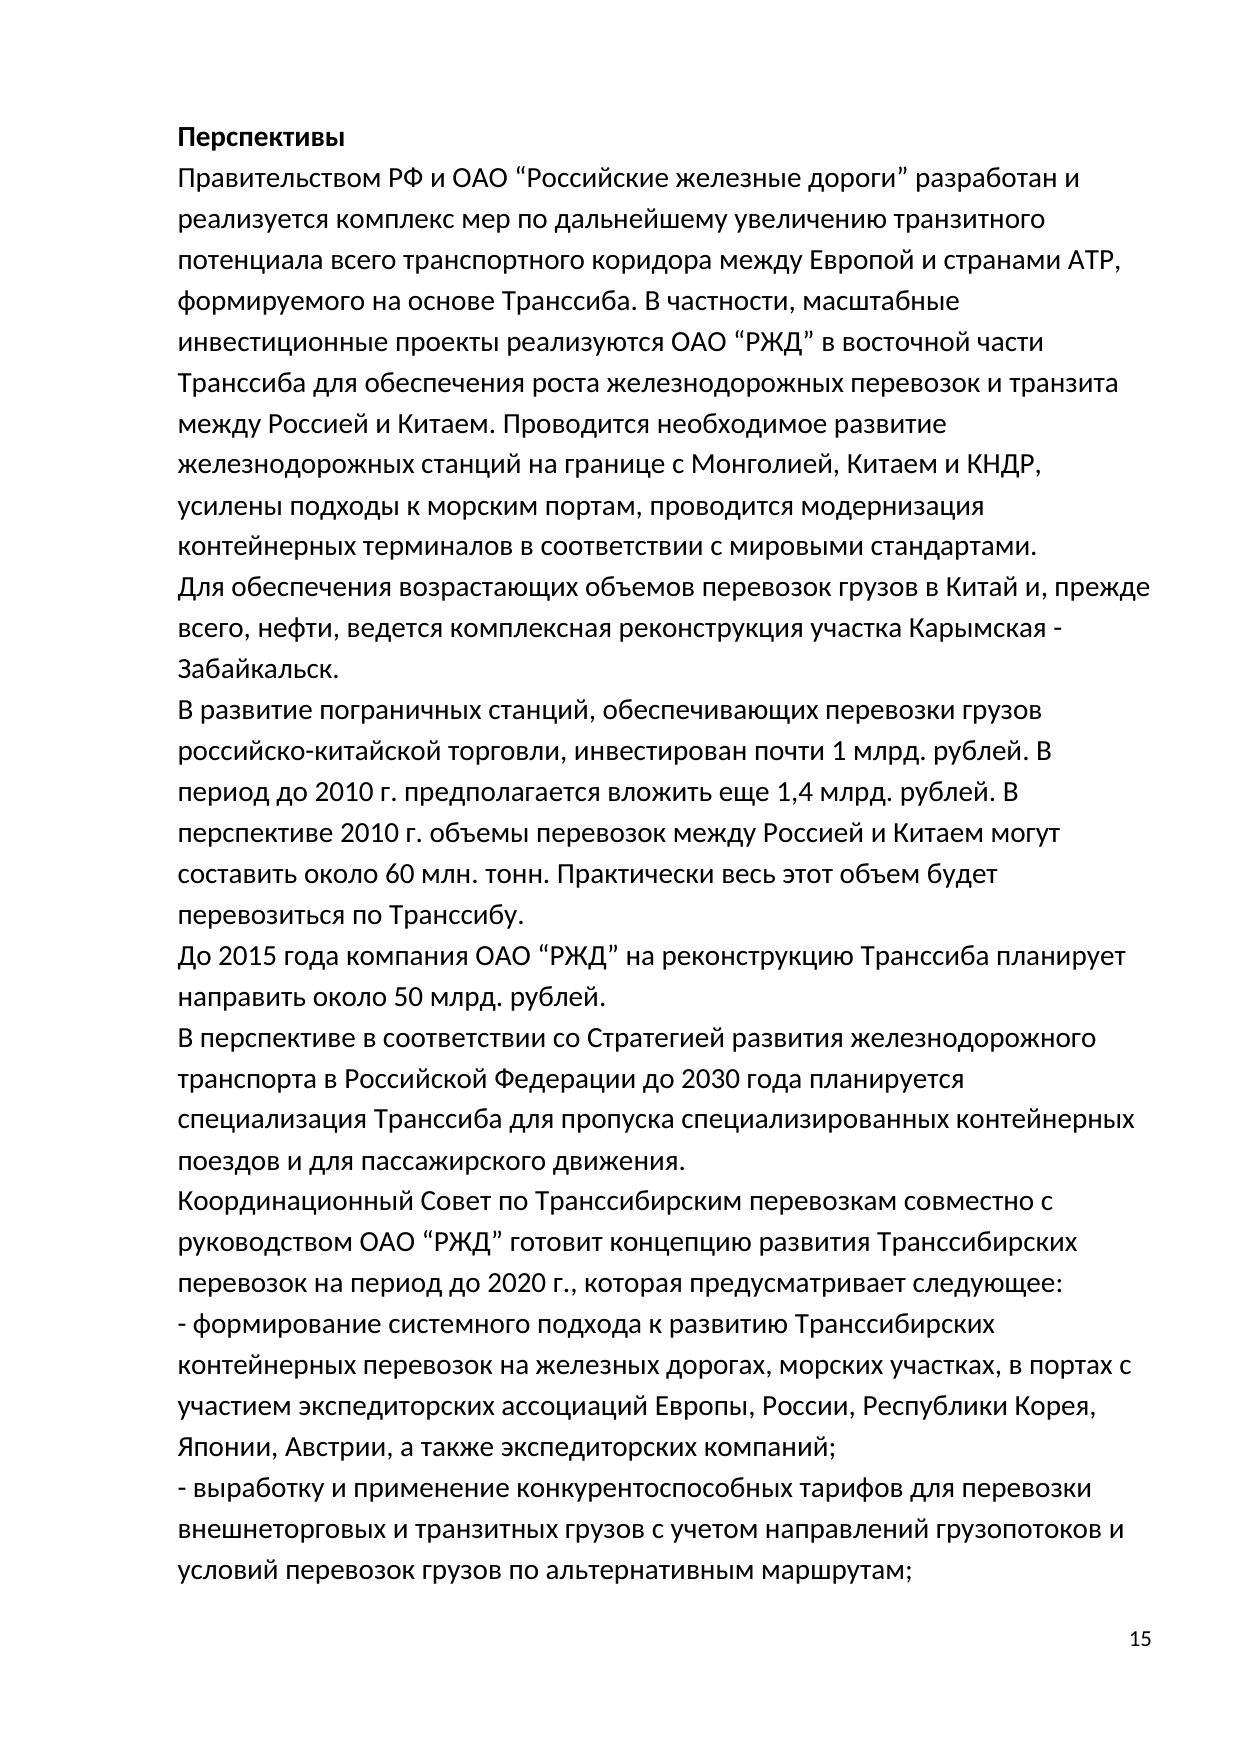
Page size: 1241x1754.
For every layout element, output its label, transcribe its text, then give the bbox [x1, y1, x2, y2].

text Правительством РФ и ОАО “Российские железные дороги” разработан и реализуется комплекс мер по дальнейшему увеличению транзитного потенциала всего транспортного коридора между Европой и странами АТР, формируемого на основе Транссиба. В частности, масштабные инвестиционные проекты реализуются ОАО “РЖД” в восточной части Транссиба для обеспечения роста железнодорожных перевозок и транзита между Россией и Китаем. Проводится необходимое развитие железнодорожных станций на границе с Монголией, Китаем и КНДР, усилены подходы к морским портам, проводится модернизация контейнерных терминалов в соответствии с мировыми стандартами. [177, 159, 1152, 563]
text Перспективы [177, 118, 1152, 154]
text До 2015 года компания ОАО “РЖД” на реконструкцию Транссиба планирует направить около 50 млрд. рублей. [177, 937, 1152, 1013]
text - выработку и применение конкурентоспособных тарифов для перевозки внешнеторговых и транзитных грузов с учетом направлений грузопотоков и условий перевозок грузов по альтернативным маршрутам; [177, 1469, 1152, 1587]
text В развитие пограничных станций, обеспечивающих перевозки грузов российско-китайской торговли, инвестирован почти 1 млрд. рублей. В период до 2010 г. предполагается вложить еще 1,4 млрд. рублей. В перспективе 2010 г. объемы перевозок между Россией и Китаем могут составить около 60 млн. тонн. Практически весь этот объем будет перевозиться по Транссибу. [177, 691, 1152, 932]
text Для обеспечения возрастающих объемов перевозок грузов в Китай и, прежде всего, нефти, ведется комплексная реконструкция участка Карымская - Забайкальск. [177, 568, 1152, 686]
text В перспективе в соответствии со Стратегией развития железнодорожного транспорта в Российской Федерации до 2030 года планируется специализация Транссиба для пропуска специализированных контейнерных поездов и для пассажирского движения. [177, 1019, 1152, 1177]
text Координационный Совет по Транссибирским перевозкам совместно с руководством ОАО “РЖД” готовит концепцию развития Транссибирских перевозок на период до 2020 г., которая предусматривает следующее: [177, 1182, 1152, 1300]
text - формирование системного подхода к развитию Транссибирских контейнерных перевозок на железных дорогах, морских участках, в портах с участием экспедиторских ассоциаций Европы, России, Республики Корея, Японии, Австрии, а также экспедиторских компаний; [177, 1305, 1152, 1464]
